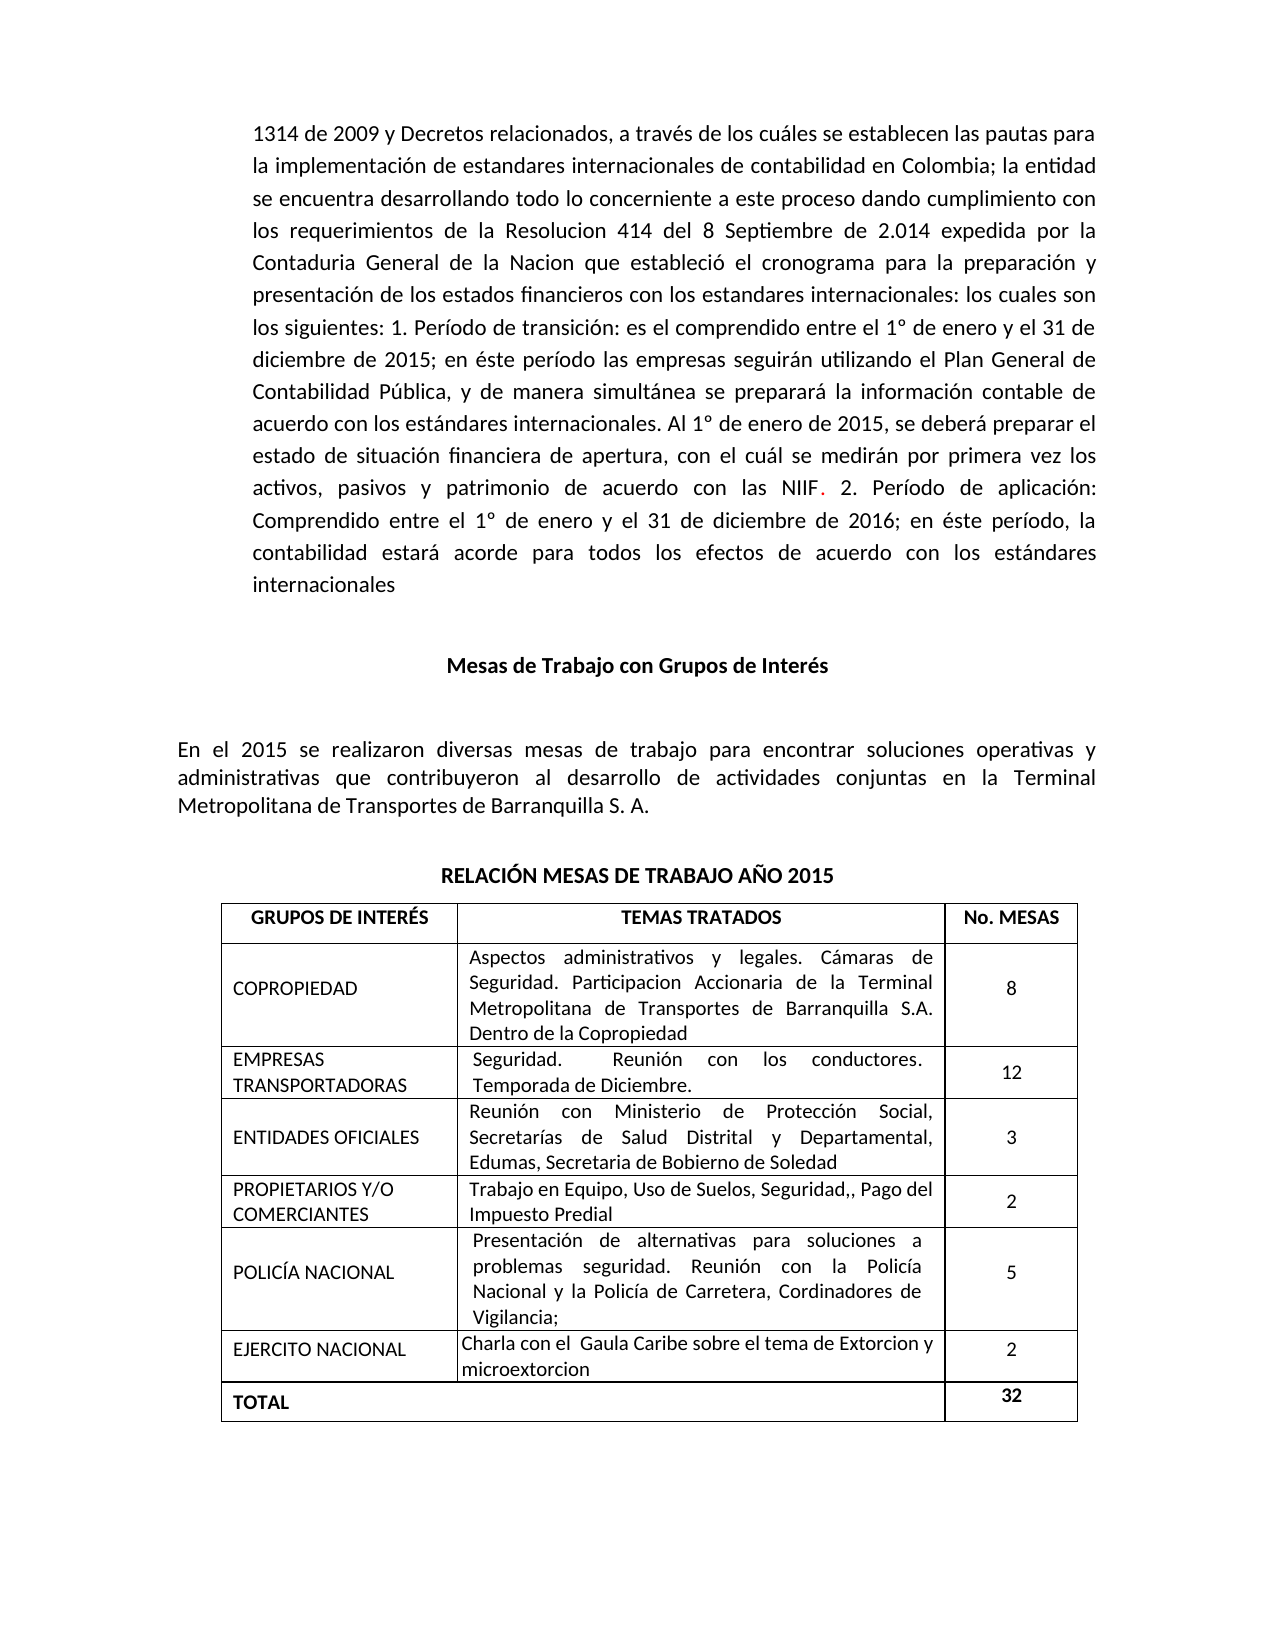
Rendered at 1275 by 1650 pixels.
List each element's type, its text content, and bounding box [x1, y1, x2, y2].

table_cell 2 [946, 1176, 1077, 1227]
table_cell EMPRESAS TRANSPORTADORAS [222, 1047, 457, 1097]
table_cell 12 [946, 1047, 1077, 1097]
table_cell Reunión con Ministerio de Protección Social, Secretarías de Salud Distrital y Departamental, Edumas, Secretaria de Bobierno de Soledad [458, 1099, 944, 1175]
table_cell [458, 1228, 944, 1329]
table_cell POLICÍA NACIONAL [222, 1228, 457, 1329]
table_cell EJERCITO NACIONAL [222, 1331, 457, 1381]
table_cell 8 [946, 944, 1077, 1046]
table_cell 3 [946, 1099, 1077, 1175]
text Mesas de Trabajo con Grupos de Interés [177, 651, 1098, 679]
text En el 2015 se realizaron diversas mesas de trabajo para encontrar soluciones operativas y administrativas que contribuyeron al desarrollo de actividades conjuntas en la Terminal Metropolitana de Transportes de Barranquilla S. A. [177, 735, 1098, 819]
table_cell Trabajo en Equipo, Uso de Suelos, Seguridad,, Pago del Impuesto Predial [458, 1176, 944, 1227]
table_cell COPROPIEDAD [222, 944, 457, 1046]
table_cell 32 [946, 1383, 1077, 1421]
table_cell 5 [946, 1228, 1077, 1329]
table_header GRUPOS DE INTERÉS [222, 904, 457, 943]
table_cell 2 [946, 1331, 1077, 1381]
table_cell [458, 1047, 944, 1097]
table_header TEMAS TRATADOS [458, 904, 944, 943]
text RELACIÓN MESAS DE TRABAJO AÑO 2015 [177, 861, 1098, 889]
table_cell Aspectos administrativos y legales. Cámaras de Seguridad. Participacion Accionaria de la Terminal Metropolitana de Transportes de Barranquilla S.A. Dentro de la Copropiedad [458, 944, 944, 1046]
table_cell PROPIETARIOS Y/O COMERCIANTES [222, 1176, 457, 1227]
table_cell TOTAL [222, 1383, 944, 1421]
table_cell Charla con el Gaula Caribe sobre el tema de Extorcion y microextorcion [458, 1331, 944, 1381]
table_header No. MESAS [946, 904, 1077, 943]
table_cell ENTIDADES OFICIALES [222, 1099, 457, 1175]
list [215, 119, 1098, 598]
